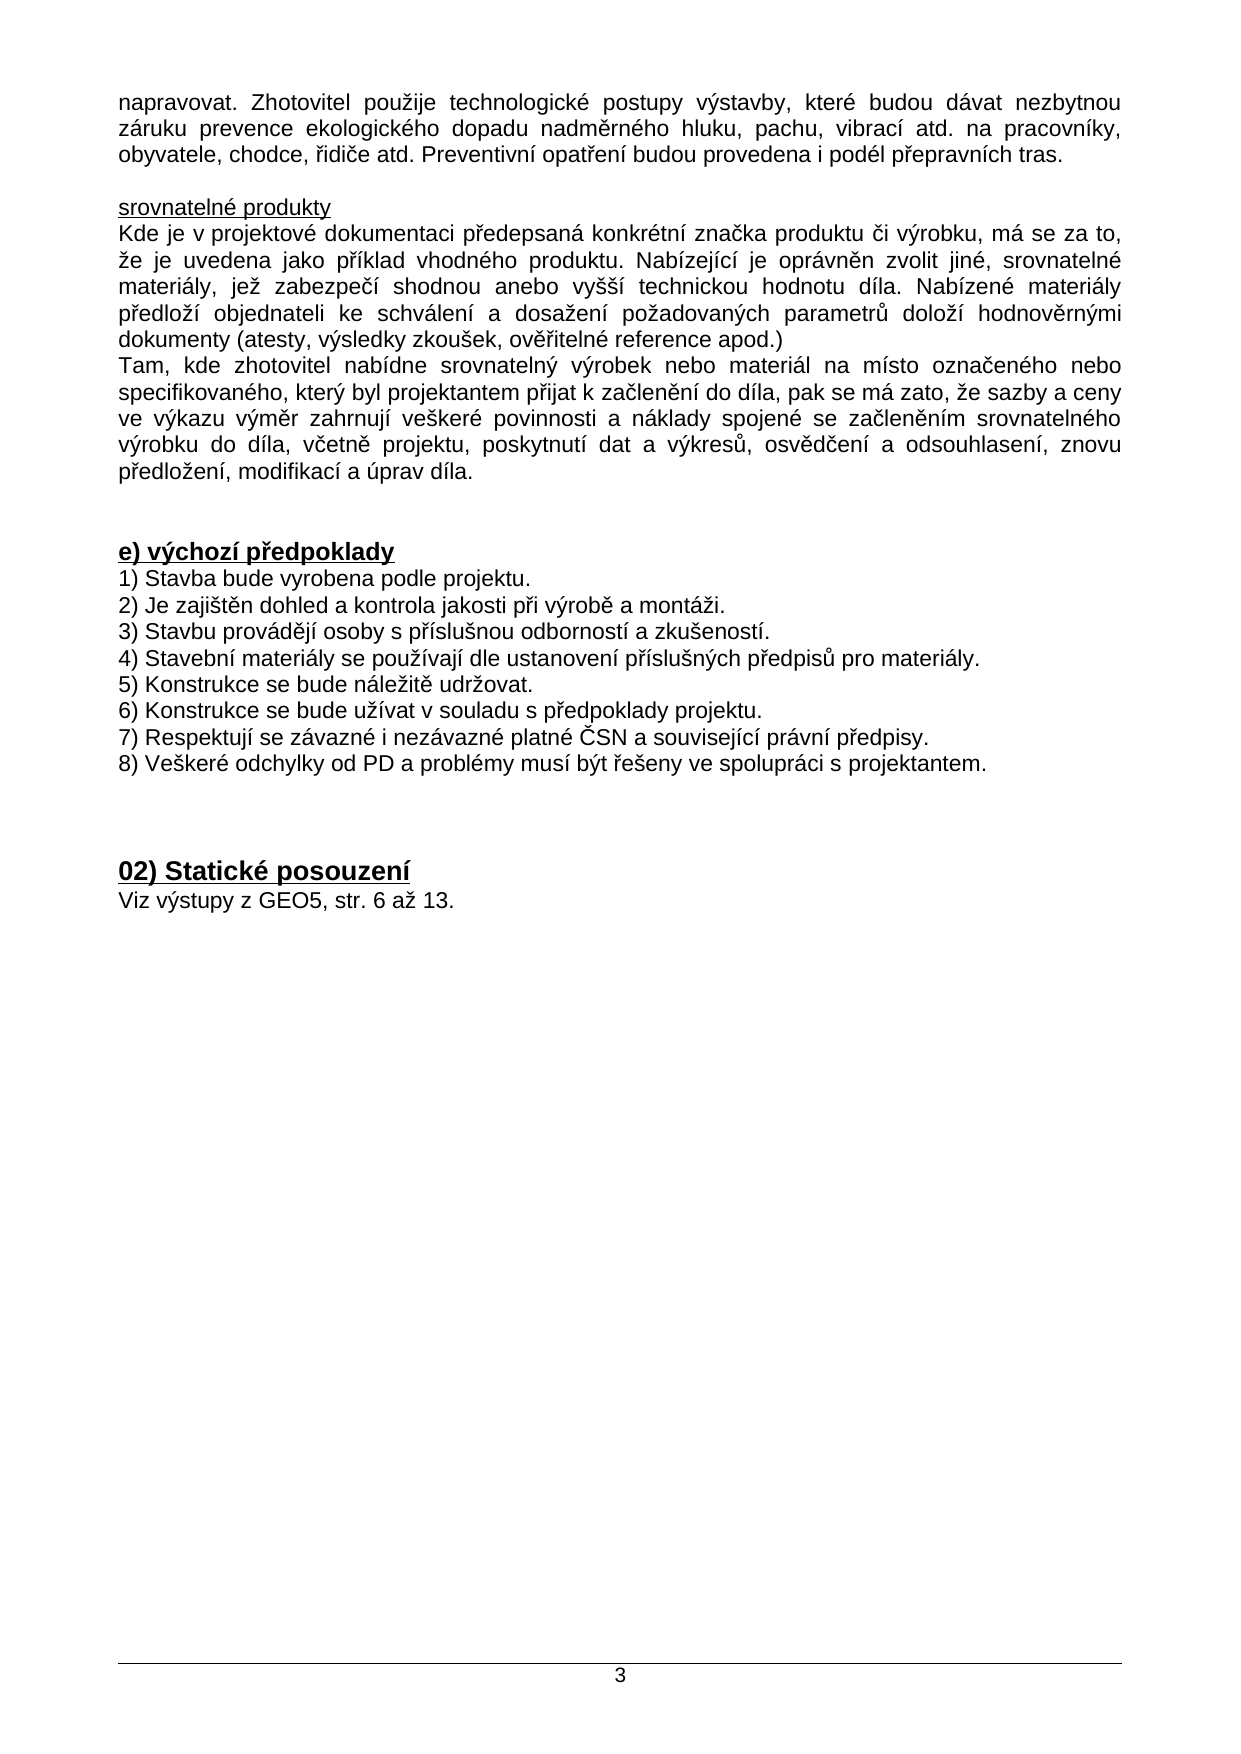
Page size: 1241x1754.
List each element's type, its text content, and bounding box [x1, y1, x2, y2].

text 1) Stavba bude vyrobena podle projektu. [118, 565, 1122, 592]
text 3) Stavbu provádějí osoby s příslušnou odborností a zkušeností. [118, 618, 1122, 644]
text 7) Respektují se závazné i nezávazné platné ČSN a související právní předpisy. [118, 723, 1122, 750]
subtitle srovnatelné produkty [118, 194, 1122, 220]
text 5) Konstrukce se bude náležitě udržovat. [118, 671, 1122, 697]
text Tam, kde zhotovitel nabídne srovnatelný výrobek nebo materiál na místo označeného nebo specifikovaného, který byl projektantem přijat k začlenění do díla, pak se má zato, že sazby a ceny ve výkazu výměr zahrnují veškeré povinnosti a náklady spojené se začleněním srovnatelného výrobku do díla, včetně projektu, poskytnutí dat a výkresů, osvědčení a odsouhlasení, znovu předložení, modifikací a úprav díla. [118, 352, 1122, 484]
text 8) Veškeré odchylky od PD a problémy musí být řešeny ve spolupráci s projektantem. [118, 750, 1122, 776]
text Kde je v projektové dokumentaci předepsaná konkrétní značka produktu či výrobku, má se za to, že je uvedena jako příklad vhodného produktu. Nabízející je oprávněn zvolit jiné, srovnatelné materiály, jež zabezpečí shodnou anebo vyšší technickou hodnotu díla. Nabízené materiály předloží objednateli ke schválení a dosažení požadovaných parametrů doloží hodnověrnými dokumenty (atesty, výsledky zkoušek, ověřitelné reference apod.) [118, 220, 1122, 352]
text 6) Konstrukce se bude užívat v souladu s předpoklady projektu. [118, 697, 1122, 723]
text Viz výstupy z GEO5, str. 6 až 13. [118, 887, 1122, 913]
text 4) Stavební materiály se používají dle ustanovení příslušných předpisů pro materiály. [118, 644, 1122, 671]
text e) výchozí předpoklady [118, 537, 1122, 565]
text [118, 89, 1122, 168]
text 02) Statické posouzení [118, 855, 1122, 887]
text 2) Je zajištěn dohled a kontrola jakosti při výrobě a montáži. [118, 592, 1122, 618]
